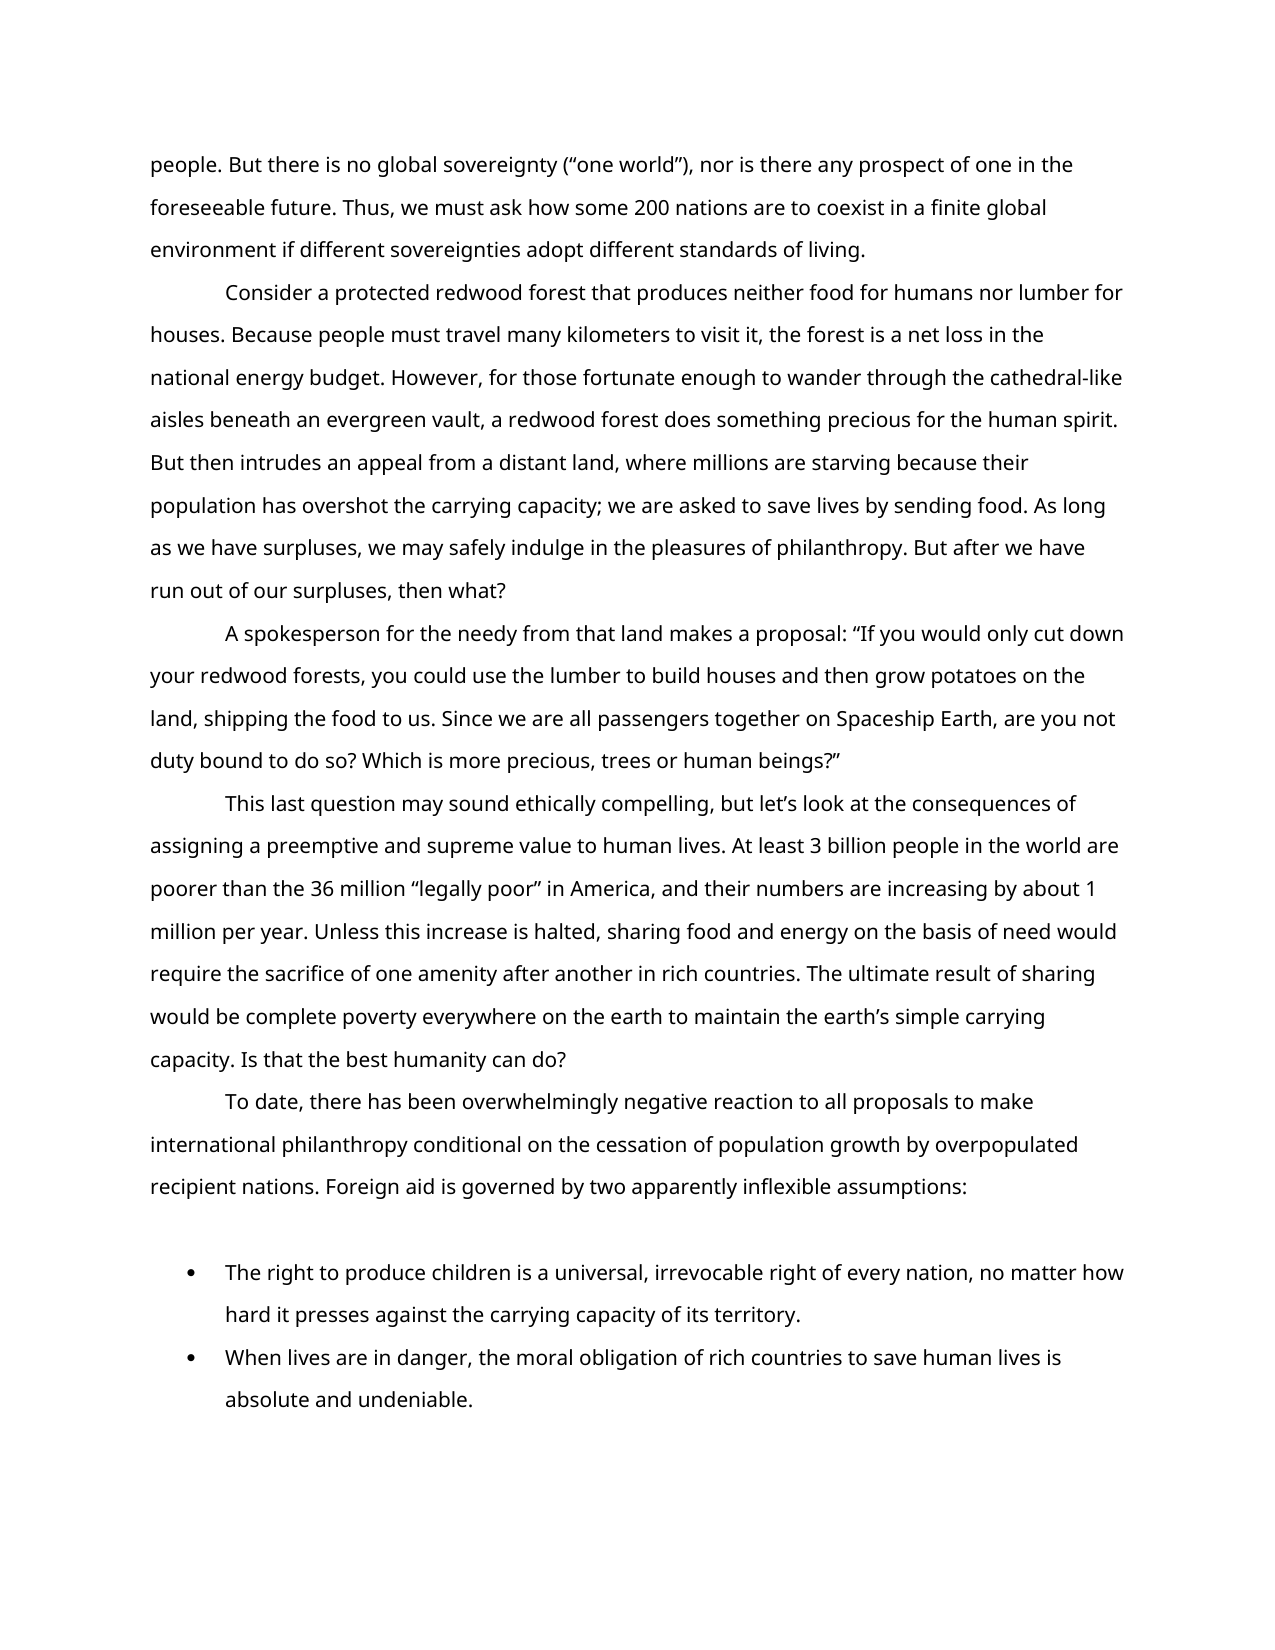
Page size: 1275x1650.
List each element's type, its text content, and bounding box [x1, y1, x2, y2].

list The right to produce children is a universal, irrevocable right of every nation, no matter how hard it presses against the carrying capacity of its territory. [187, 1258, 1125, 1329]
text This last question may sound ethically compelling, but let’s look at the consequences of assigning a preemptive and supreme value to human lives. At least 3 billion people in the world are poorer than the 36 million “legally poor” in , and their numbers are increasing by about 1 million per year. Unless this increase is halted, sharing food and energy on the basis of need would require the sacrifice of one amenity after another in rich countries. The ultimate result of sharing would be complete poverty everywhere on the earth to maintain the earth’s simple carrying capacity. Is that the best humanity can do? [150, 789, 1125, 1073]
text A spokesperson for the needy from that land makes a proposal: “If you would only cut down your redwood forests, you could use the lumber to build houses and then grow potatoes on the land, shipping the food to us. Since we are all passengers together on Spaceship Earth, are you not duty bound to do so? Which is more precious, trees or human beings?” [150, 619, 1125, 775]
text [150, 150, 1125, 264]
list When lives are in danger, the moral obligation of rich countries to save human lives is absolute and undeniable. [187, 1343, 1125, 1414]
text Consider a protected redwood forest that produces neither food for humans nor lumber for houses. Because people must travel many kilometers to visit it, the forest is a net loss in the national energy budget. However, for those fortunate enough to wander through the cathedral-like aisles beneath an evergreen vault, a redwood forest does something precious for the human spirit. But then intrudes an appeal from a distant land, where millions are starving because their population has overshot the carrying capacity; we are asked to save lives by sending food. As long as we have surpluses, we may safely indulge in the pleasures of philanthropy. But after we have run out of our surpluses, then what? [150, 278, 1125, 604]
text To date, there has been overwhelmingly negative reaction to all proposals to make international philanthropy conditional on the cessation of population growth by overpopulated recipient nations. Foreign aid is governed by two apparently inflexible assumptions: [150, 1087, 1125, 1201]
